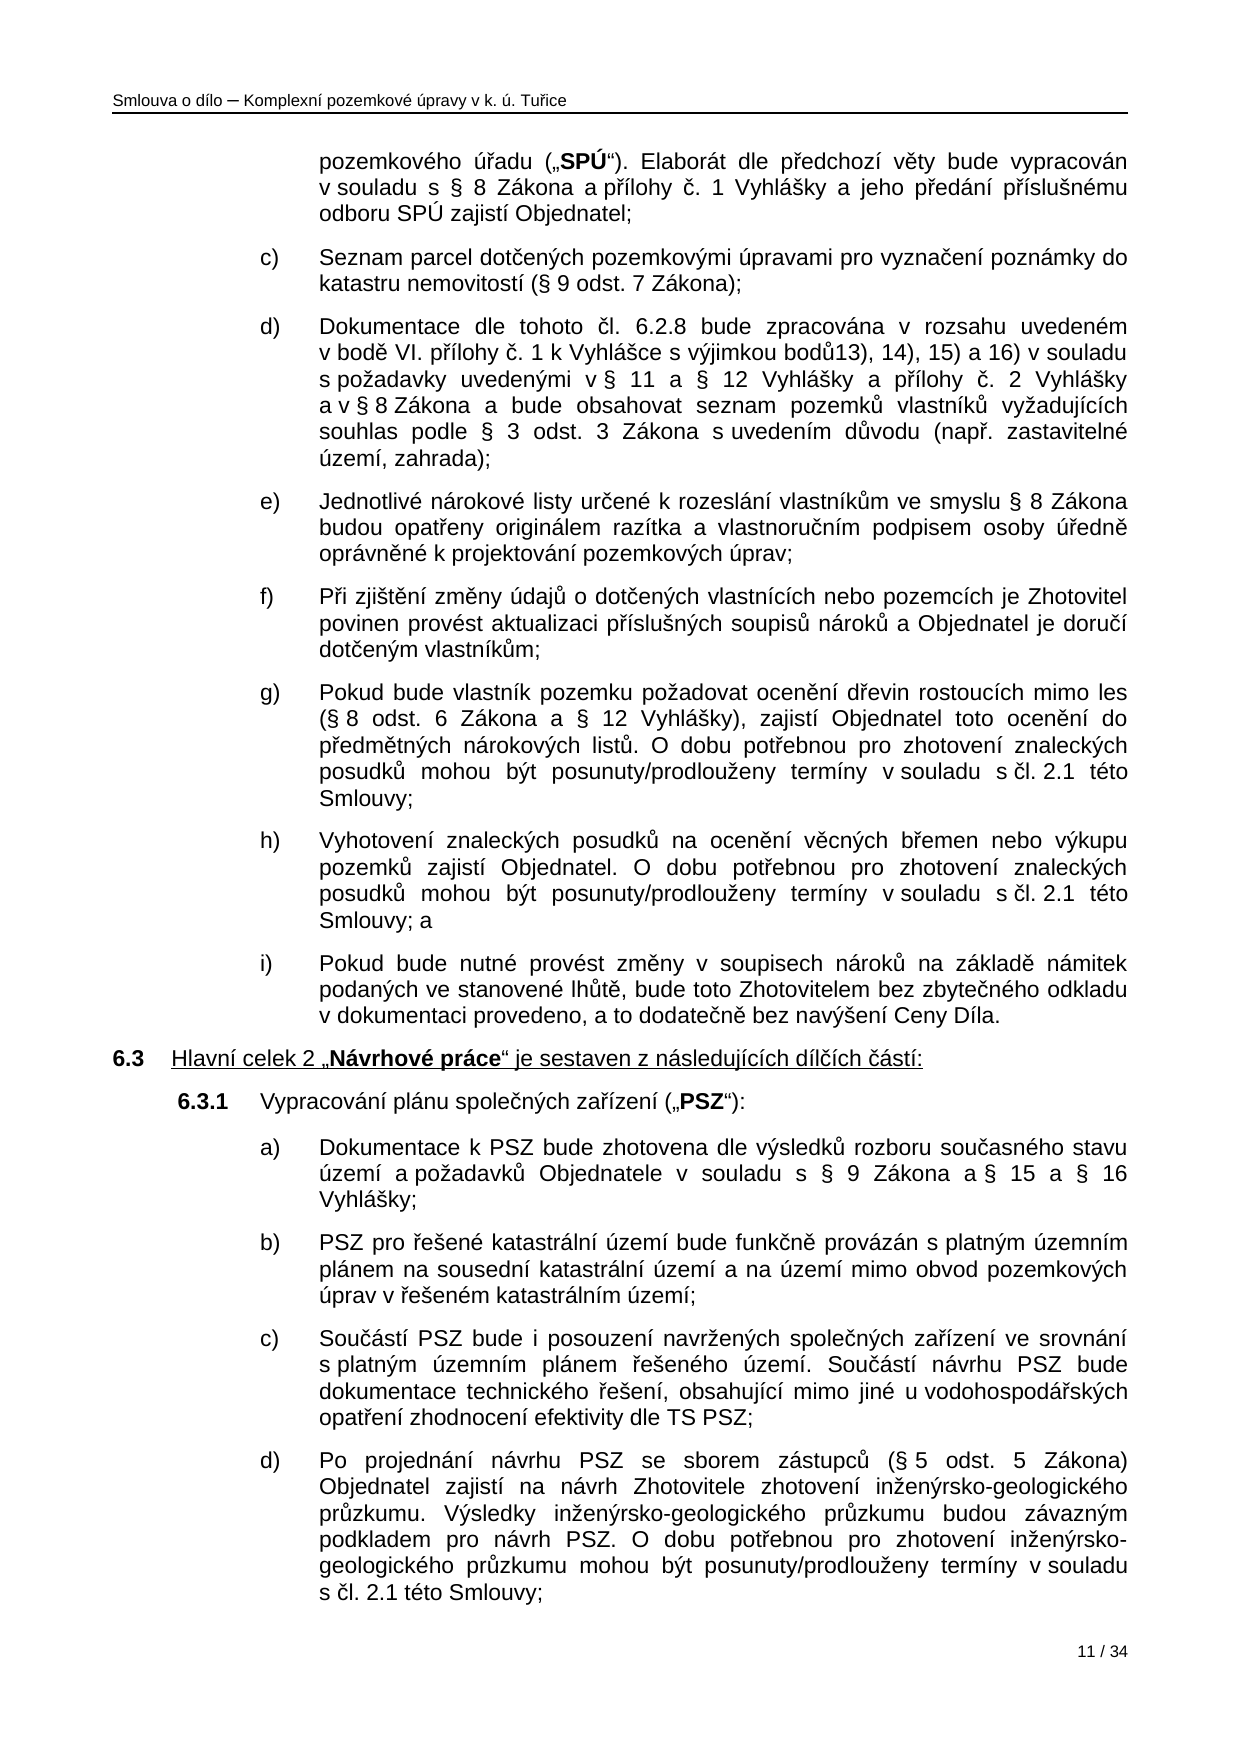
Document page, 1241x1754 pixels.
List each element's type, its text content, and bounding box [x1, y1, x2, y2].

list Pokud bude nutné provést změny v soupisech nároků na základě námitek podaných ve stanovené lhůtě, bude toto Zhotovitelem bez zbytečného odkladu v dokumentaci provedeno, a to dodatečně bez navýšení Ceny Díla. [260, 949, 1128, 1029]
list Seznam parcel dotčených pozemkovými úpravami pro vyznačení poznámky do katastru nemovitostí (§ 9 odst. 7 Zákona); [260, 243, 1128, 296]
text Hlavní celek 2 „Návrhové práce“ je sestaven z následujících dílčích částí: [112, 1045, 1128, 1072]
list Po projednání návrhu PSZ se sborem zástupců (§ 5 odst. 5 Zákona) Objednatel zajistí na návrh Zhotovitele zhotovení inženýrsko-geologického průzkumu. Výsledky inženýrsko-geologického průzkumu budou závazným podkladem pro návrh PSZ. O dobu potřebnou pro zhotovení inženýrsko-geologického průzkumu mohou být posunuty/prodlouženy termíny v souladu s čl. 2.1 této Smlouvy; [260, 1447, 1128, 1605]
list Jednotlivé nárokové listy určené k rozeslání vlastníkům ve smyslu § 8 Zákona budou opatřeny originálem razítka a vlastnoručním podpisem osoby úředně oprávněné k projektování pozemkových úprav; [260, 488, 1128, 567]
list Vyhotovení znaleckých posudků na ocenění věcných břemen nebo výkupu pozemků zajistí Objednatel. O dobu potřebnou pro zhotovení znaleckých posudků mohou být posunuty/prodlouženy termíny v souladu s čl. 2.1 této Smlouvy; a [260, 827, 1128, 933]
text Vypracování plánu společných zařízení („PSZ“): [177, 1088, 1128, 1115]
list Dokumentace k PSZ bude zhotovena dle výsledků rozboru současného stavu území a požadavků Objednatele v souladu s § 9 Zákona a § 15 a § 16 Vyhlášky; [260, 1133, 1128, 1212]
list Dokumentace dle tohoto čl. 6.2.8 bude zpracována v rozsahu uvedeném v bodě VI. přílohy č. 1 k Vyhlášce s výjimkou bodů13), 14), 15) a 16) v souladu s požadavky uvedenými v § 11 a § 12 Vyhlášky a přílohy č. 2 Vyhlášky a v § 8 Zákona a bude obsahovat seznam pozemků vlastníků vyžadujících souhlas podle § 3 odst. 3 Zákona s uvedením důvodu (např. zastavitelné území, zahrada); [260, 313, 1128, 471]
list Pokud bude vlastník pozemku požadovat ocenění dřevin rostoucích mimo les (§ 8 odst. 6 Zákona a § 12 Vyhlášky), zajistí Objednatel toto ocenění do předmětných nárokových listů. O dobu potřebnou pro zhotovení znaleckých posudků mohou být posunuty/prodlouženy termíny v souladu s čl. 2.1 této Smlouvy; [260, 679, 1128, 811]
list Při zjištění změny údajů o dotčených vlastnících nebo pozemcích je Zhotovitel povinen provést aktualizaci příslušných soupisů nároků a Objednatel je doručí dotčeným vlastníkům; [260, 583, 1128, 662]
list Součástí PSZ bude i posouzení navržených společných zařízení ve srovnání s platným územním plánem řešeného území. Součástí návrhu PSZ bude dokumentace technického řešení, obsahující mimo jiné u vodohospodářských opatření zhodnocení efektivity dle TS PSZ; [260, 1325, 1128, 1430]
list PSZ pro řešené katastrální území bude funkčně provázán s platným územním plánem na sousední katastrální území a na území mimo obvod pozemkových úprav v řešeném katastrálním území; [260, 1229, 1128, 1308]
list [260, 148, 1128, 227]
